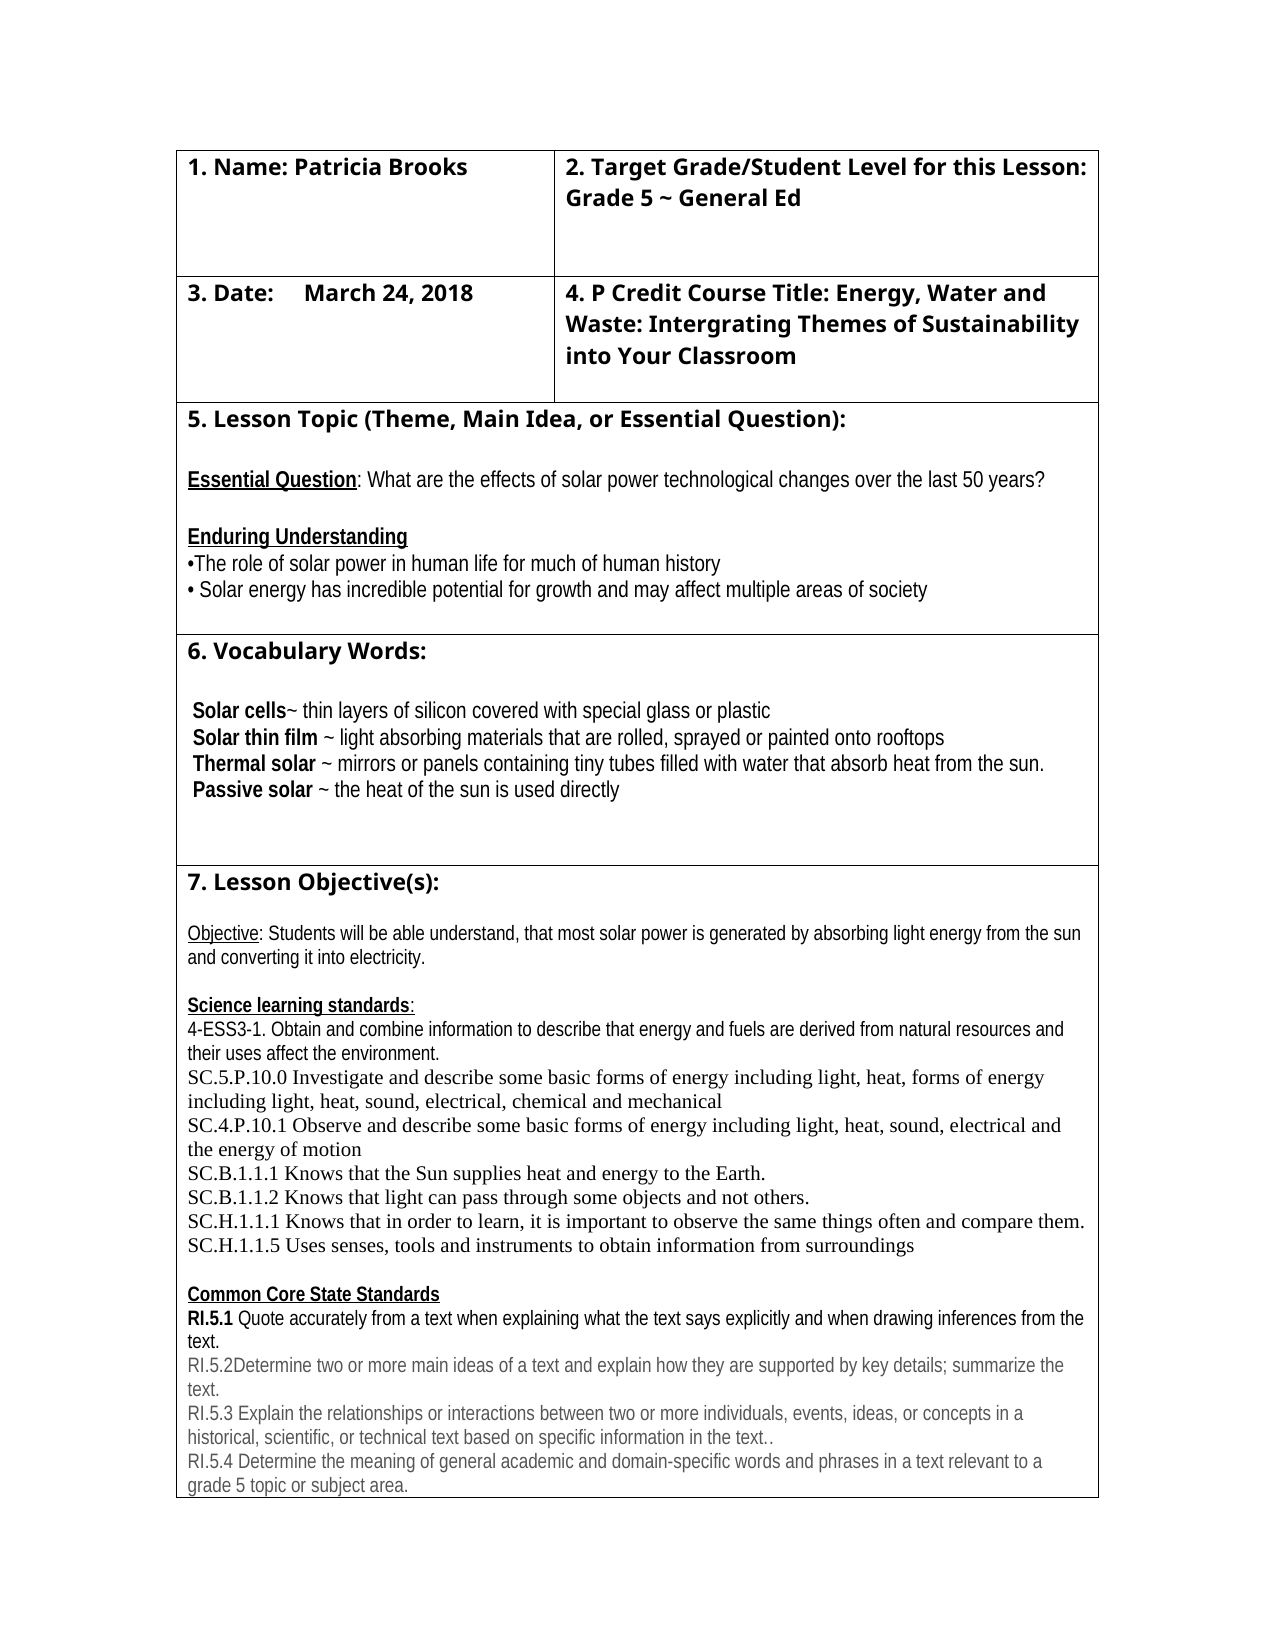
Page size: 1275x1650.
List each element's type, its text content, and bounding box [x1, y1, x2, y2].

table_header 1. Name: Patricia Brooks [177, 151, 554, 276]
table_cell 4. P Credit Course Title: Energy, Water and Waste: Intergrating Themes of Sustainability into Your Classroom [555, 277, 1098, 402]
table_cell 5. Lesson Topic (Theme, Main Idea, or Essential Question): Essential Question: What are the effects of solar power technological changes over the last 50 years? Enduring Understanding •The role of solar power in human life for much of human history • Solar energy has incredible potential for growth and may affect multiple areas of society [177, 403, 1098, 633]
table_cell 3. Date: March 24, 2018 [177, 277, 554, 402]
table_cell 6. Vocabulary Words: Solar cells~ thin layers of silicon covered with special glass or plastic Solar thin film ~ light absorbing materials that are rolled, sprayed or painted onto rooftops Thermal solar ~ mirrors or panels containing tiny tubes filled with water that absorb heat from the sun. Passive solar ~ the heat of the sun is used directly [177, 635, 1098, 865]
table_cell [177, 866, 1098, 1497]
table_header 2. Target Grade/Student Level for this Lesson: Grade 5 ~ General Ed [555, 151, 1098, 276]
